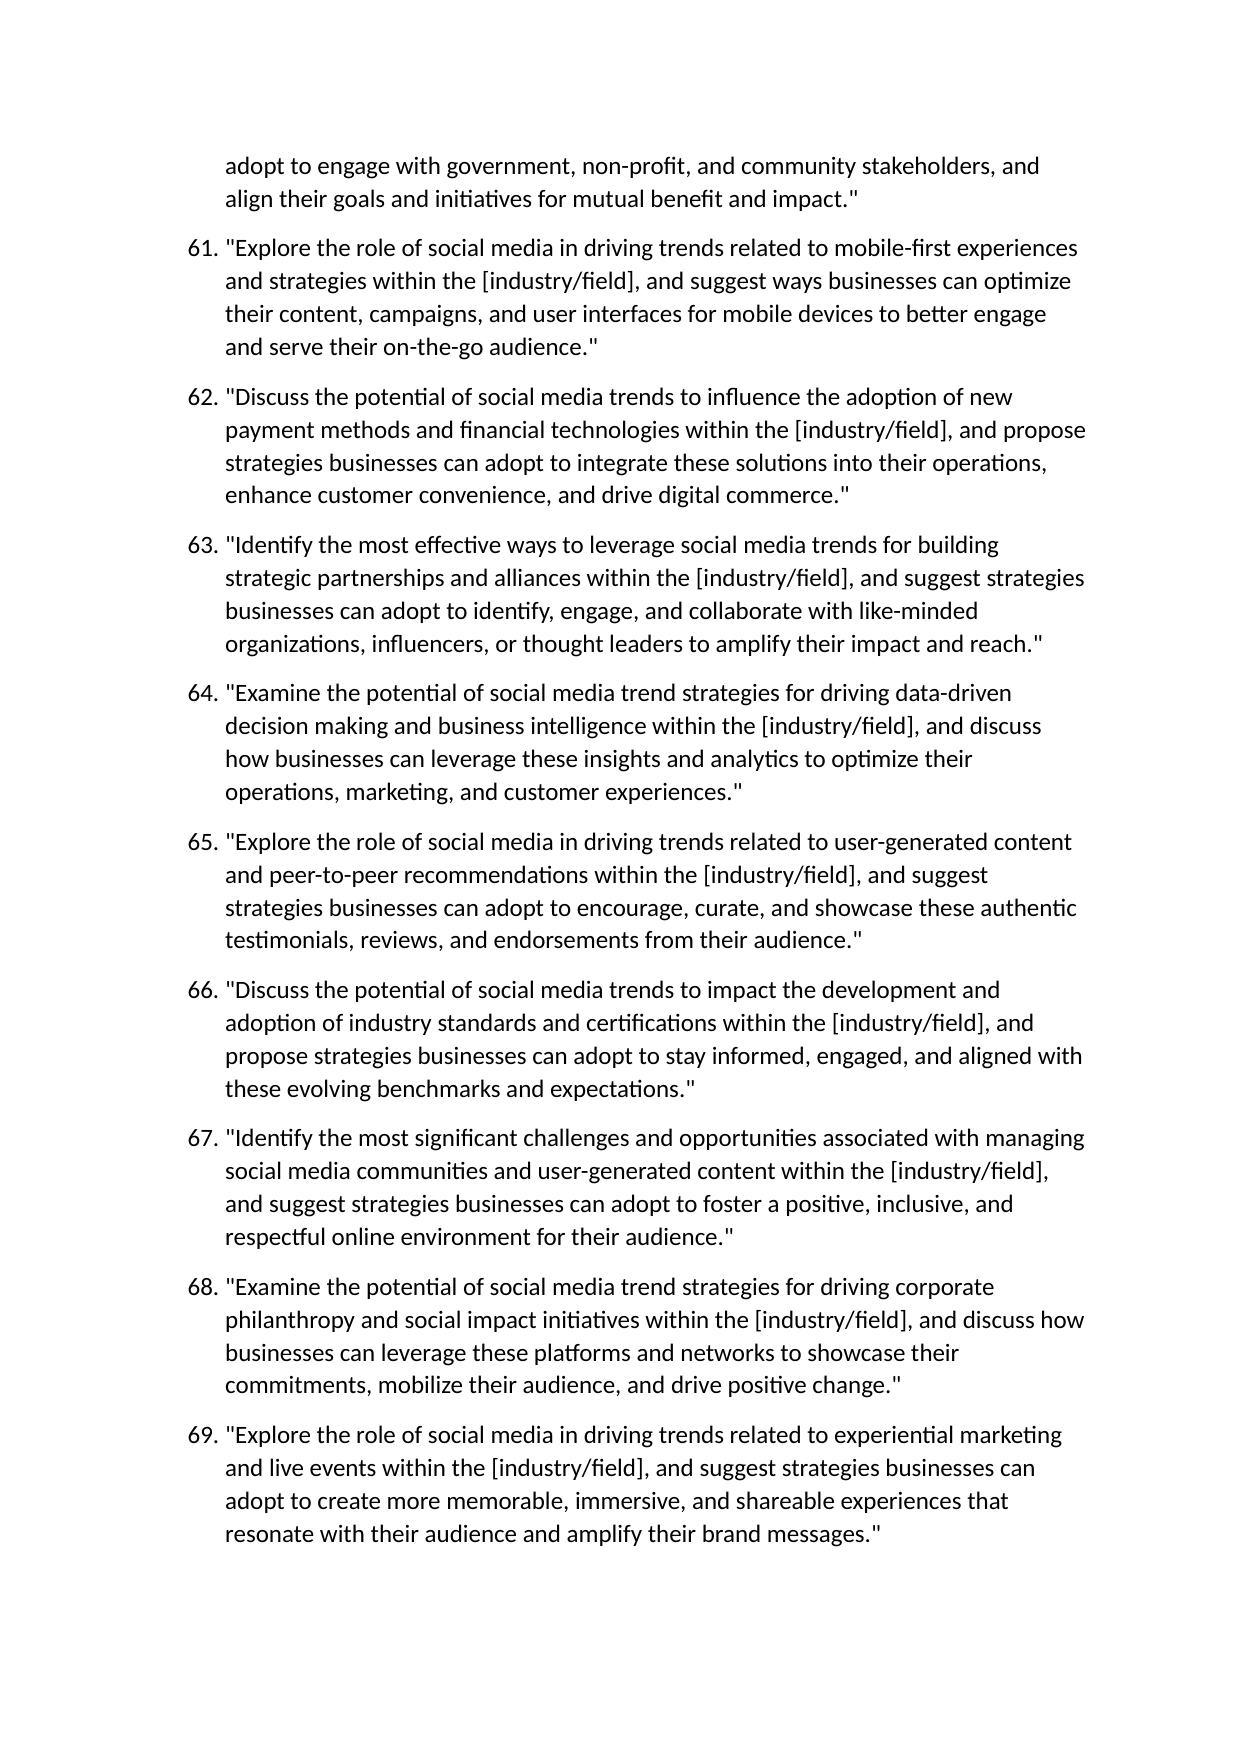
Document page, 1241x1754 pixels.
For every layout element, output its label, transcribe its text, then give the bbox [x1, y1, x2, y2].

list "Discuss the potential of social media trends to impact the development and adoption of industry standards and certifications within the [industry/field], and propose strategies businesses can adopt to stay informed, engaged, and aligned with these evolving benchmarks and expectations." [187, 974, 1090, 1103]
list "Explore the role of social media in driving trends related to experiential marketing and live events within the [industry/field], and suggest strategies businesses can adopt to create more memorable, immersive, and shareable experiences that resonate with their audience and amplify their brand messages." [187, 1419, 1090, 1548]
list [187, 150, 1090, 213]
list "Discuss the potential of social media trends to influence the adoption of new payment methods and financial technologies within the [industry/field], and propose strategies businesses can adopt to integrate these solutions into their operations, enhance customer convenience, and drive digital commerce." [187, 381, 1090, 510]
list "Explore the role of social media in driving trends related to user-generated content and peer-to-peer recommendations within the [industry/field], and suggest strategies businesses can adopt to encourage, curate, and showcase these authentic testimonials, reviews, and endorsements from their audience." [187, 826, 1090, 955]
list "Examine the potential of social media trend strategies for driving data-driven decision making and business intelligence within the [industry/field], and discuss how businesses can leverage these insights and analytics to optimize their operations, marketing, and customer experiences." [187, 677, 1090, 807]
list "Identify the most effective ways to leverage social media trends for building strategic partnerships and alliances within the [industry/field], and suggest strategies businesses can adopt to identify, engage, and collaborate with like-minded organizations, influencers, or thought leaders to amplify their impact and reach." [187, 529, 1090, 658]
list "Explore the role of social media in driving trends related to mobile-first experiences and strategies within the [industry/field], and suggest ways businesses can optimize their content, campaigns, and user interfaces for mobile devices to better engage and serve their on-the-go audience." [187, 232, 1090, 362]
list "Identify the most significant challenges and opportunities associated with managing social media communities and user-generated content within the [industry/field], and suggest strategies businesses can adopt to foster a positive, inclusive, and respectful online environment for their audience." [187, 1122, 1090, 1252]
list "Examine the potential of social media trend strategies for driving corporate philanthropy and social impact initiatives within the [industry/field], and discuss how businesses can leverage these platforms and networks to showcase their commitments, mobilize their audience, and drive positive change." [187, 1271, 1090, 1400]
